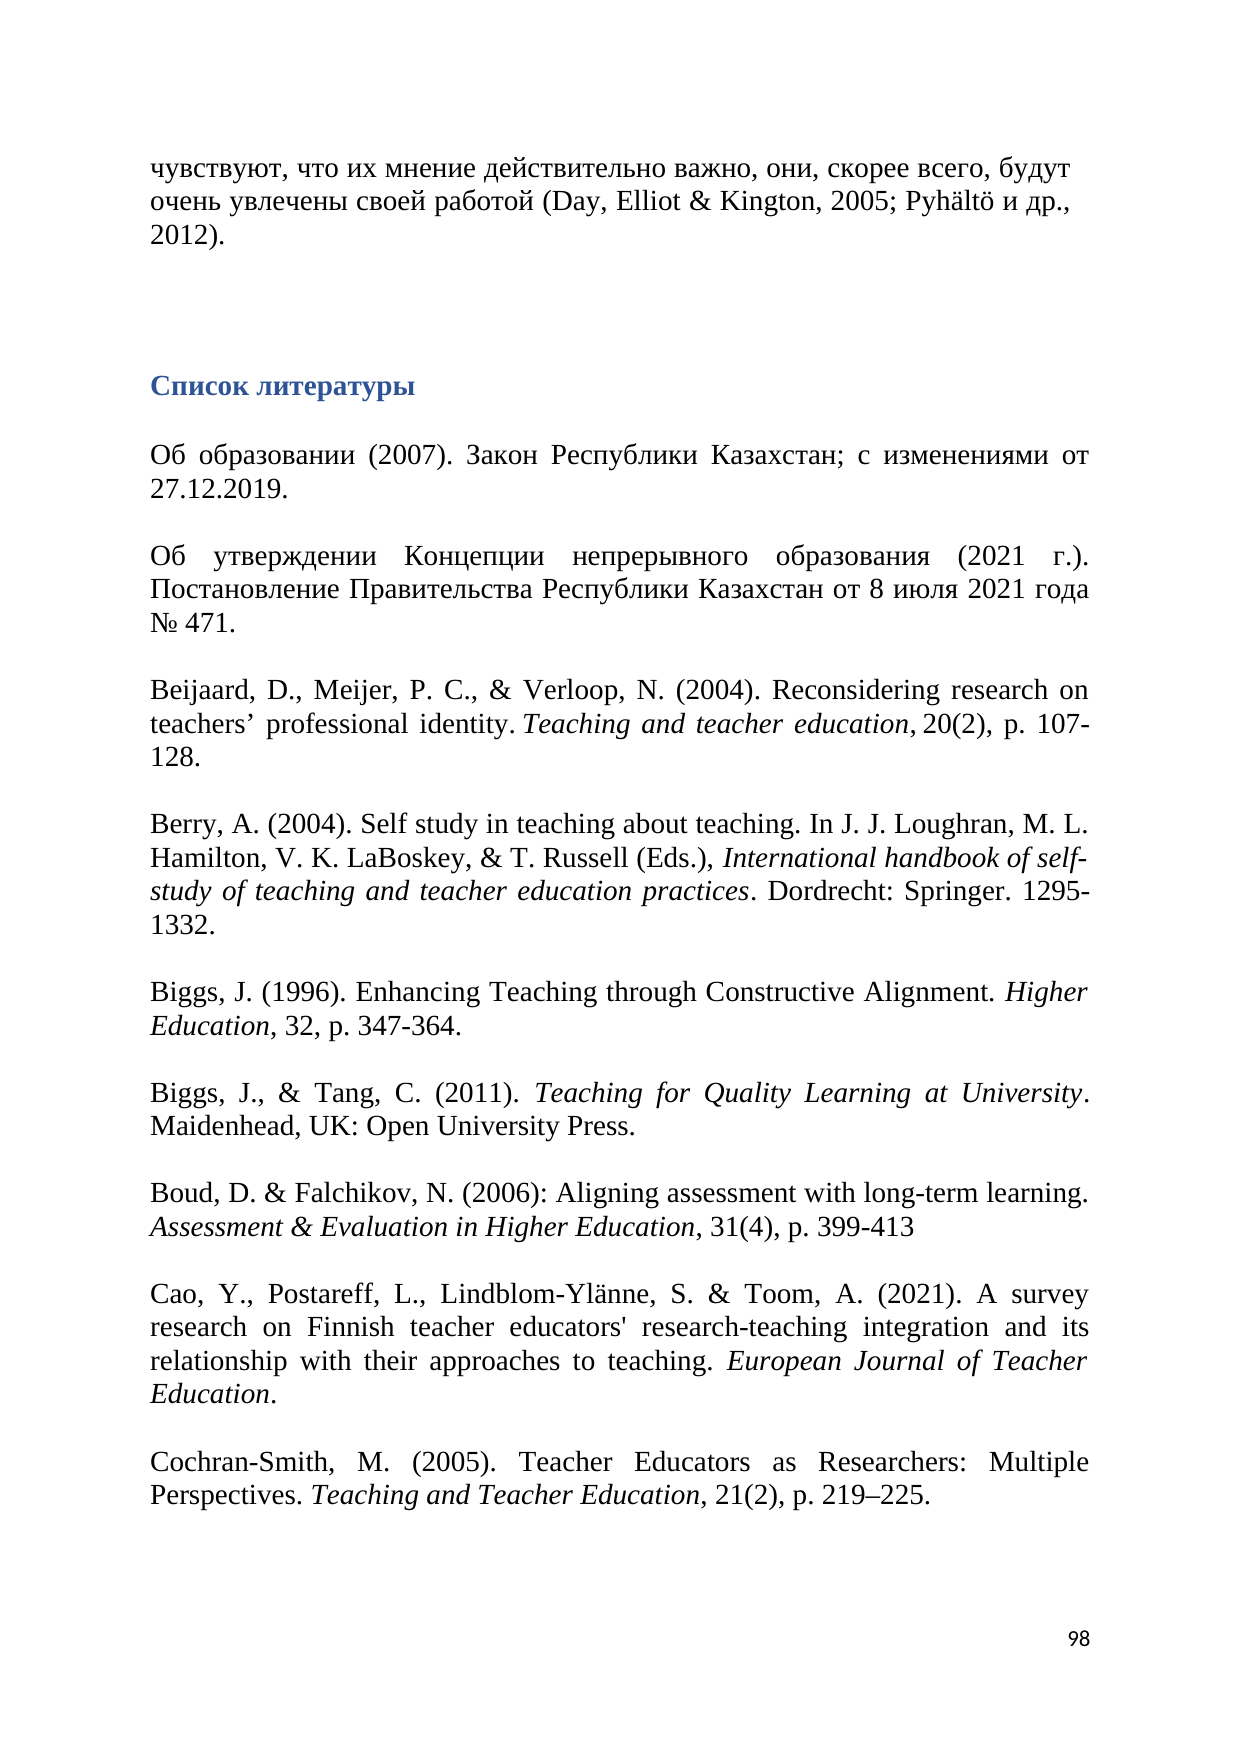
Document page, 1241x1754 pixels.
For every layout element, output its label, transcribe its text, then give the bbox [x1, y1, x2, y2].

text Berry, A. (2004). Self study in teaching about teaching. In J. J. Loughran, M. L. Hamilton, V. K. LaBoskey, & T. Russell (Eds.), International handbook of self-study of teaching and teacher education practices. Dordrecht: Springer. 1295-1332. [150, 806, 1090, 941]
text Cao, Y., Postareff, L., Lindblom-Ylänne, S. & Toom, A. (2021). A survey research on Finnish teacher educators' research-teaching integration and its relationship with their approaches to teaching. European Journal of Teacher Education. [150, 1276, 1090, 1410]
text Biggs, J. (1996). Enhancing Teaching through Constructive Alignment. Higher Education, 32, p. 347-364. [150, 974, 1090, 1041]
text Список литературы [150, 368, 1090, 401]
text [150, 150, 1071, 251]
text Biggs, J., & Tang, C. (2011). Teaching for Quality Learning at University. Maidenhead, UK: Open University Press. [150, 1075, 1090, 1142]
text Об утверждении Концепции непрерывного образования (2021 г.). Постановление Правительства Республики Казахстан от 8 июля 2021 года № 471. [150, 538, 1090, 639]
text Beijaard, D., Meijer, P. C., & Verloop, N. (2004). Reconsidering research on teachers’ professional identity. Teaching and teacher education, 20(2), p. 107-128. [150, 672, 1090, 773]
text Boud, D. & Falchikov, N. (2006): Aligning assessment with long‐term learning. Assessment & Evaluation in Higher Education, 31(4), p. 399-413 [150, 1175, 1090, 1242]
text Об образовании (2007). Закон Республики Казахстан; с изменениями от 27.12.2019. [150, 437, 1090, 504]
text Cochran-Smith, M. (2005). Teacher Educators as Researchers: Multiple Perspectives. Teaching and Teacher Education, 21(2), p. 219–225. [150, 1444, 1090, 1511]
